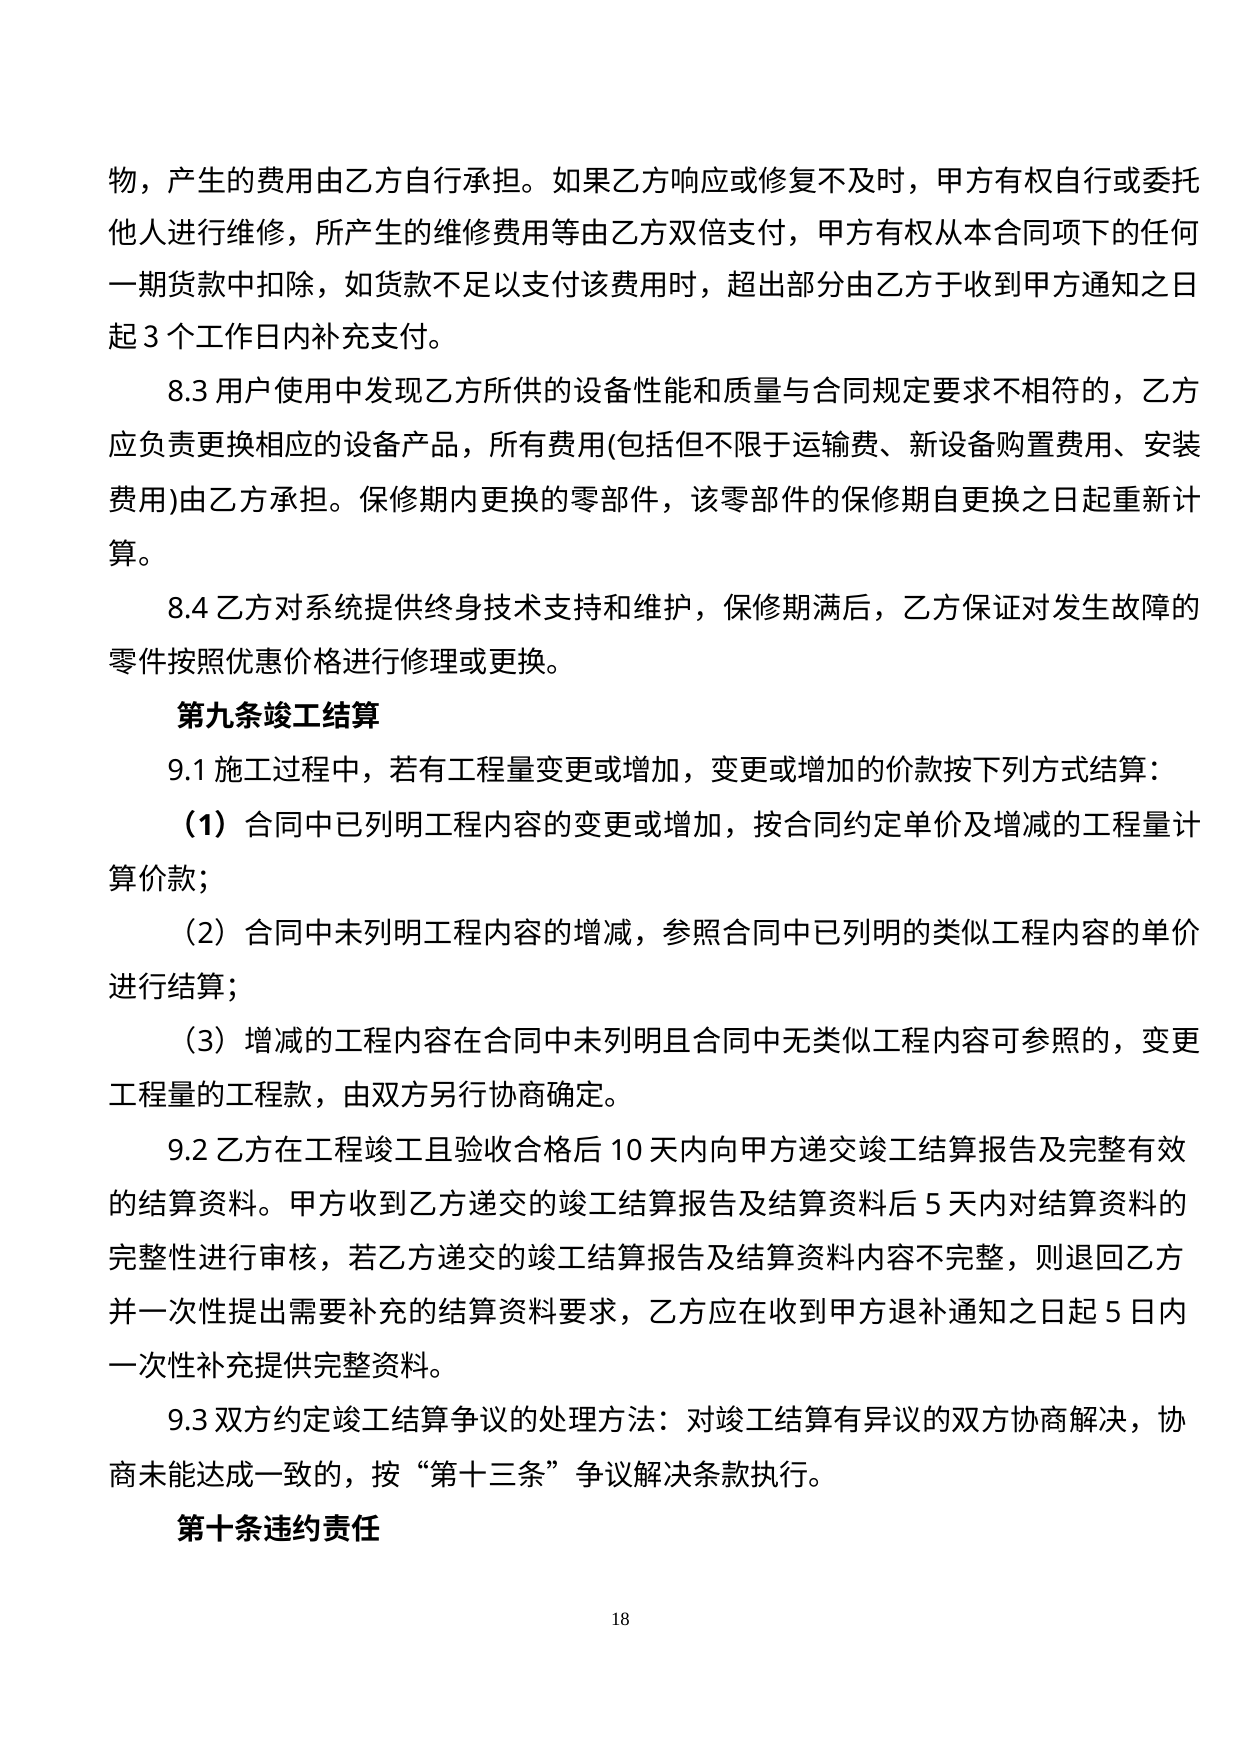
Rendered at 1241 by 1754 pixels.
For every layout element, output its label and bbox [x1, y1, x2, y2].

table_header [98, 150, 1214, 1550]
